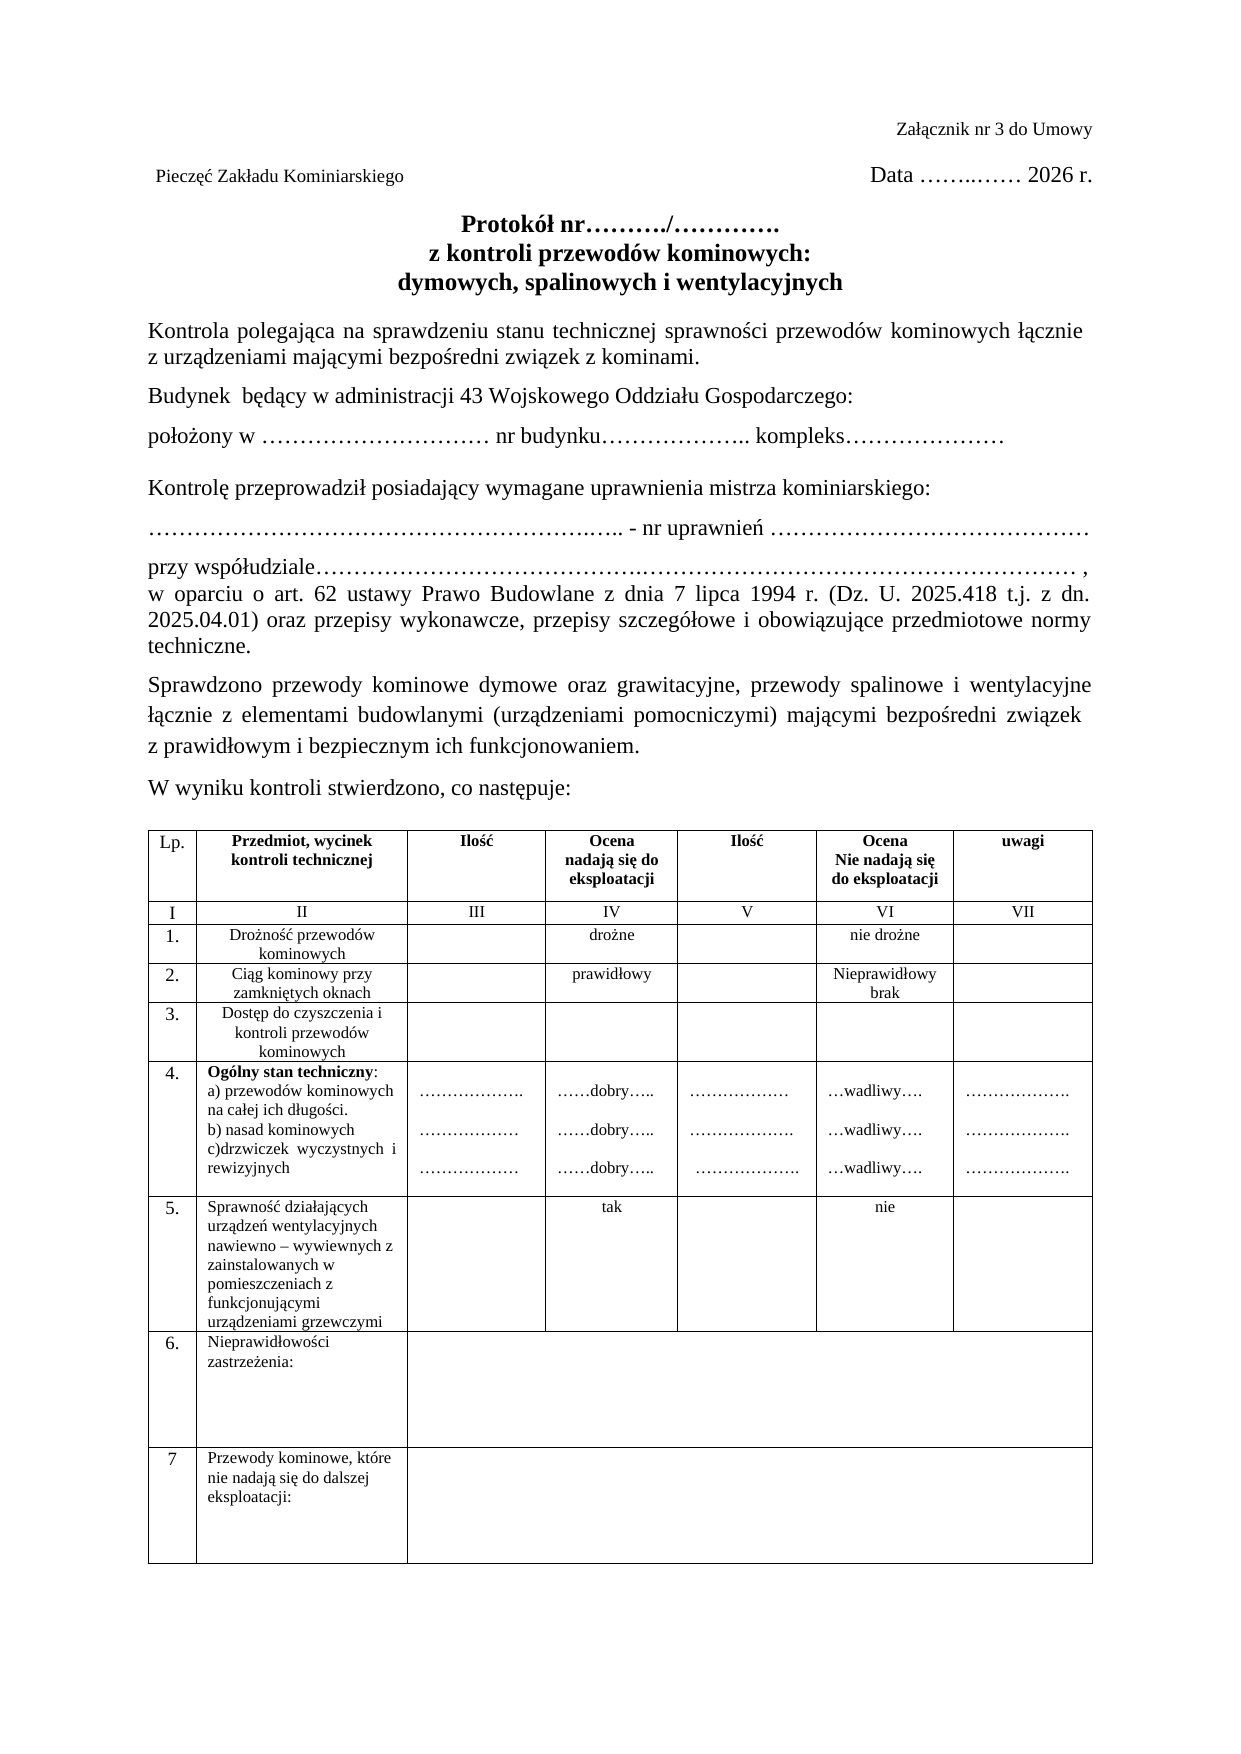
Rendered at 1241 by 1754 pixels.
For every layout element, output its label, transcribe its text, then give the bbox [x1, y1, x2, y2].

table_cell Nieprawidłowości zastrzeżenia: [197, 1332, 407, 1447]
table_cell [408, 925, 545, 963]
table_cell Drożność przewodów kominowych [197, 925, 407, 963]
table_header Ocena Nie nadają się do eksploatacji [817, 831, 953, 901]
table_header Ilość [408, 831, 545, 901]
table_header Ocena nadają się do eksploatacji [546, 831, 677, 901]
table_cell 1. [149, 925, 196, 963]
text Załącznik nr 3 do Umowy [148, 118, 1093, 140]
table_header Lp. [149, 831, 196, 901]
table_cell drożne [546, 925, 677, 963]
table_cell 7 [149, 1448, 196, 1563]
table_cell 4. [149, 1062, 196, 1196]
text Protokół nr………./…………. [148, 209, 1093, 238]
table_cell [408, 1448, 1092, 1563]
text Kontrolę przeprowadził posiadający wymagane uprawnienia mistrza kominiarskiego: [148, 474, 1093, 501]
table_cell [408, 1332, 1092, 1447]
table_cell ………………. ……………… ……………… [408, 1062, 545, 1196]
text przy współudziale…………………………………….………………………………………………… , [148, 553, 1093, 580]
text w oparciu o art. 62 ustawy Prawo Budowlane z dnia 7 lipca 1994 r. (Dz. U. 2025.418 t.j. z dn. 2025.04.01) oraz przepisy wykonawcze, przepisy szczegółowe i obowiązujące przedmiotowe normy techniczne. [148, 580, 1093, 659]
table_cell nie [817, 1197, 953, 1331]
table_cell Dostęp do czyszczenia i kontroli przewodów kominowych [197, 1003, 407, 1061]
table_cell [678, 1197, 816, 1331]
table_cell [408, 964, 545, 1002]
table_cell [546, 1003, 677, 1061]
table_cell [954, 1197, 1092, 1331]
table_cell ………………. ………………. ………………. [954, 1062, 1092, 1196]
table_cell Sprawność działających urządzeń wentylacyjnych nawiewno – wywiewnych z zainstalowanych w pomieszczeniach z funkcjonującymi urządzeniami grzewczymi [197, 1197, 407, 1331]
text Kontrola polegająca na sprawdzeniu stanu technicznej sprawności przewodów kominowych łącznie z urządzeniami mającymi bezpośredni związek z kominami. [148, 317, 1093, 370]
table_cell V [678, 902, 816, 923]
text W wyniku kontroli stwierdzono, co następuje: [148, 774, 1093, 801]
table_cell …wadliwy…. …wadliwy…. …wadliwy…. [817, 1062, 953, 1196]
table_cell III [408, 902, 545, 923]
text Sprawdzono przewody kominowe dymowe oraz grawitacyjne, przewody spalinowe i wentylacyjne łącznie z elementami budowlanymi (urządzeniami pomocniczymi) mającymi bezpośredni związek z prawidłowym i bezpiecznym ich funkcjonowaniem. [148, 671, 1093, 758]
text dymowych, spalinowych i wentylacyjnych [148, 267, 1093, 296]
text Budynek będący w administracji 43 Wojskowego Oddziału Gospodarczego: [148, 382, 1093, 409]
table_cell IV [546, 902, 677, 923]
table_cell 3. [149, 1003, 196, 1061]
table_cell [954, 925, 1092, 963]
table_cell [408, 1197, 545, 1331]
text z kontroli przewodów kominowych: [148, 238, 1093, 267]
table_header Przedmiot, wycinek kontroli technicznej [197, 831, 407, 901]
table_cell prawidłowy [546, 964, 677, 1002]
table_cell ……………… ………………. ………………. [678, 1062, 816, 1196]
table_cell [678, 964, 816, 1002]
table_cell [954, 964, 1092, 1002]
table_cell tak [546, 1197, 677, 1331]
table_header Ilość [678, 831, 816, 901]
table_cell [678, 1003, 816, 1061]
table_cell [678, 925, 816, 963]
table_cell [408, 1003, 545, 1061]
table_cell I [149, 902, 196, 923]
text ………………………………………………….….. - nr uprawnień …………………………………… [148, 514, 1093, 540]
table_cell ……dobry….. ……dobry….. ……dobry….. [546, 1062, 677, 1196]
text położony w ………………………… nr budynku……………….. kompleks………………… [148, 422, 1056, 448]
table_cell 6. [149, 1332, 196, 1447]
table_cell Nieprawidłowy brak [817, 964, 953, 1002]
table_cell nie drożne [817, 925, 953, 963]
table_cell VI [817, 902, 953, 923]
text Pieczęć Zakładu Kominiarskiego Data ……..…… 2026 r. [148, 161, 1093, 188]
table_cell Przewody kominowe, które nie nadają się do dalszej eksploatacji: [197, 1448, 407, 1563]
table_cell Ogólny stan techniczny: a) przewodów kominowych na całej ich długości. b) nasad kominowych c)drzwiczek wyczystnych i rewizyjnych [197, 1062, 407, 1196]
table_cell 5. [149, 1197, 196, 1331]
table_cell [954, 1003, 1092, 1061]
table_cell II [197, 902, 407, 923]
table_cell VII [954, 902, 1092, 923]
table_cell 2. [149, 964, 196, 1002]
table_header uwagi [954, 831, 1092, 901]
table_cell Ciąg kominowy przy zamkniętych oknach [197, 964, 407, 1002]
table_cell [817, 1003, 953, 1061]
